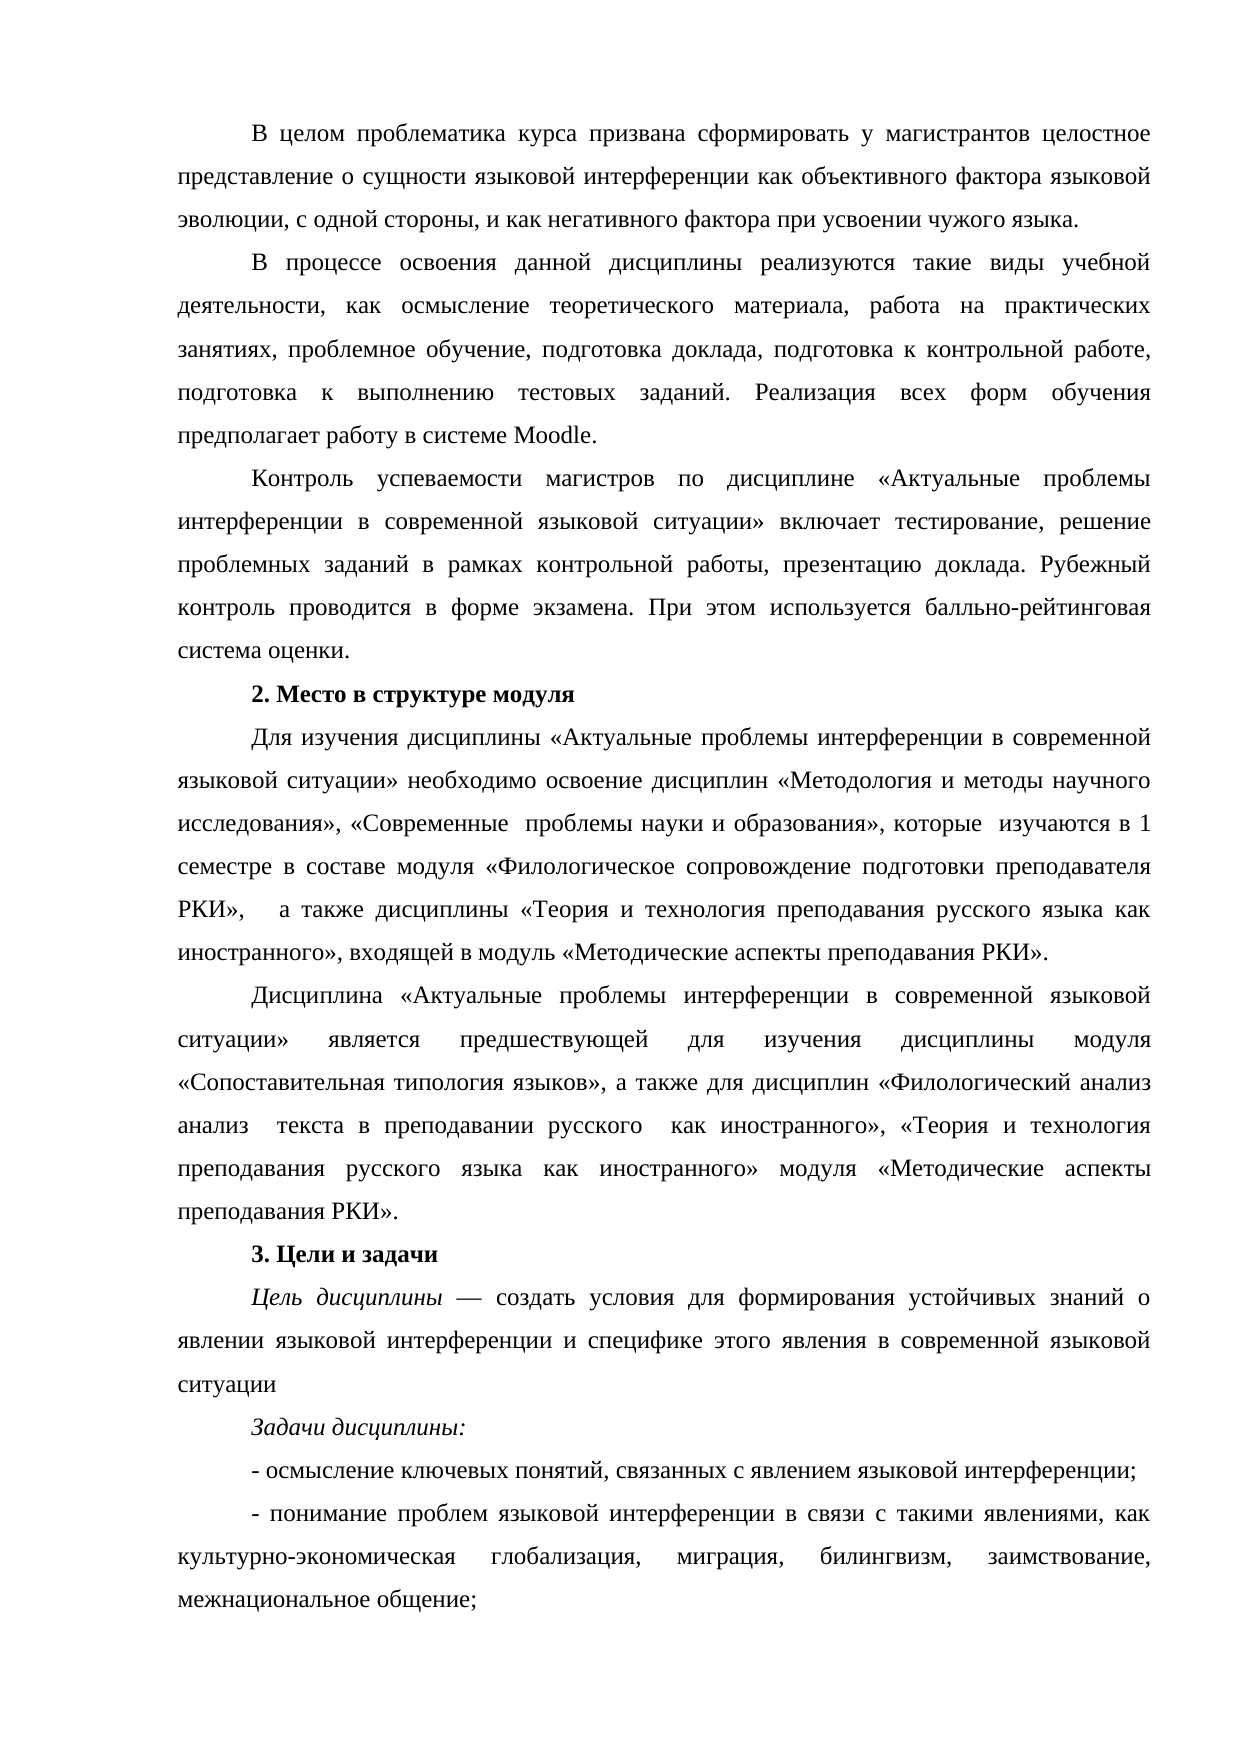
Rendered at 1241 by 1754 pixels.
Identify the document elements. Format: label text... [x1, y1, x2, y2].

text Для изучения дисциплины «Актуальные проблемы интерференции в современной языковой ситуации» необходимо освоение дисциплин «Методология и методы научного исследования», «Современные проблемы науки и образования», которые изучаются в 1 семестре в составе модуля «Филологическое сопровождение подготовки преподавателя РКИ», а также дисциплины «Теория и технология преподавания русского языка как иностранного», входящей в модуль «Методические аспекты преподавания РКИ». [177, 722, 1152, 966]
text Цель дисциплины ― создать условия для формирования устойчивых знаний о явлении языковой интерференции и специфике этого явления в современной языковой ситуации [177, 1282, 1152, 1397]
text Контроль успеваемости магистров по дисциплине «Актуальные проблемы интерференции в современной языковой ситуации» включает тестирование, решение проблемных заданий в рамках контрольной работы, презентацию доклада. Рубежный контроль проводится в форме экзамена. При этом используется балльно-рейтинговая система оценки. [177, 463, 1152, 664]
text В целом проблематика курса призвана сформировать у магистрантов целостное представление о сущности языковой интерференции как объективного фактора языковой эволюции, с одной стороны, и как негативного фактора при усвоении чужого языка. [177, 118, 1152, 233]
text Задачи дисциплины: [177, 1412, 1152, 1441]
text Дисциплина «Актуальные проблемы интерференции в современной языковой ситуации» является предшествующей для изучения дисциплины модуля «Сопоставительная типология языков», а также для дисциплин «Филологический анализ анализ текста в преподавании русского как иностранного», «Теория и технология преподавания русского языка как иностранного» модуля «Методические аспекты преподавания РКИ». [177, 981, 1152, 1225]
text В процессе освоения данной дисциплины реализуются такие виды учебной деятельности, как осмысление теоретического материала, работа на практических занятиях, проблемное обучение, подготовка доклада, подготовка к контрольной работе, подготовка к выполнению тестовых заданий. Реализация всех форм обучения предполагает работу в системе Moodle. [177, 247, 1152, 449]
text - осмысление ключевых понятий, связанных с явлением языковой интерференции; [177, 1455, 1152, 1484]
text 3. Цели и задачи [177, 1239, 1152, 1268]
text - понимание проблем языковой интерференции в связи с такими явлениями, как культурно-экономическая глобализация, миграция, билингвизм, заимствование, межнациональное общение; [177, 1498, 1152, 1613]
text 2. Место в структуре модуля [177, 679, 1152, 707]
